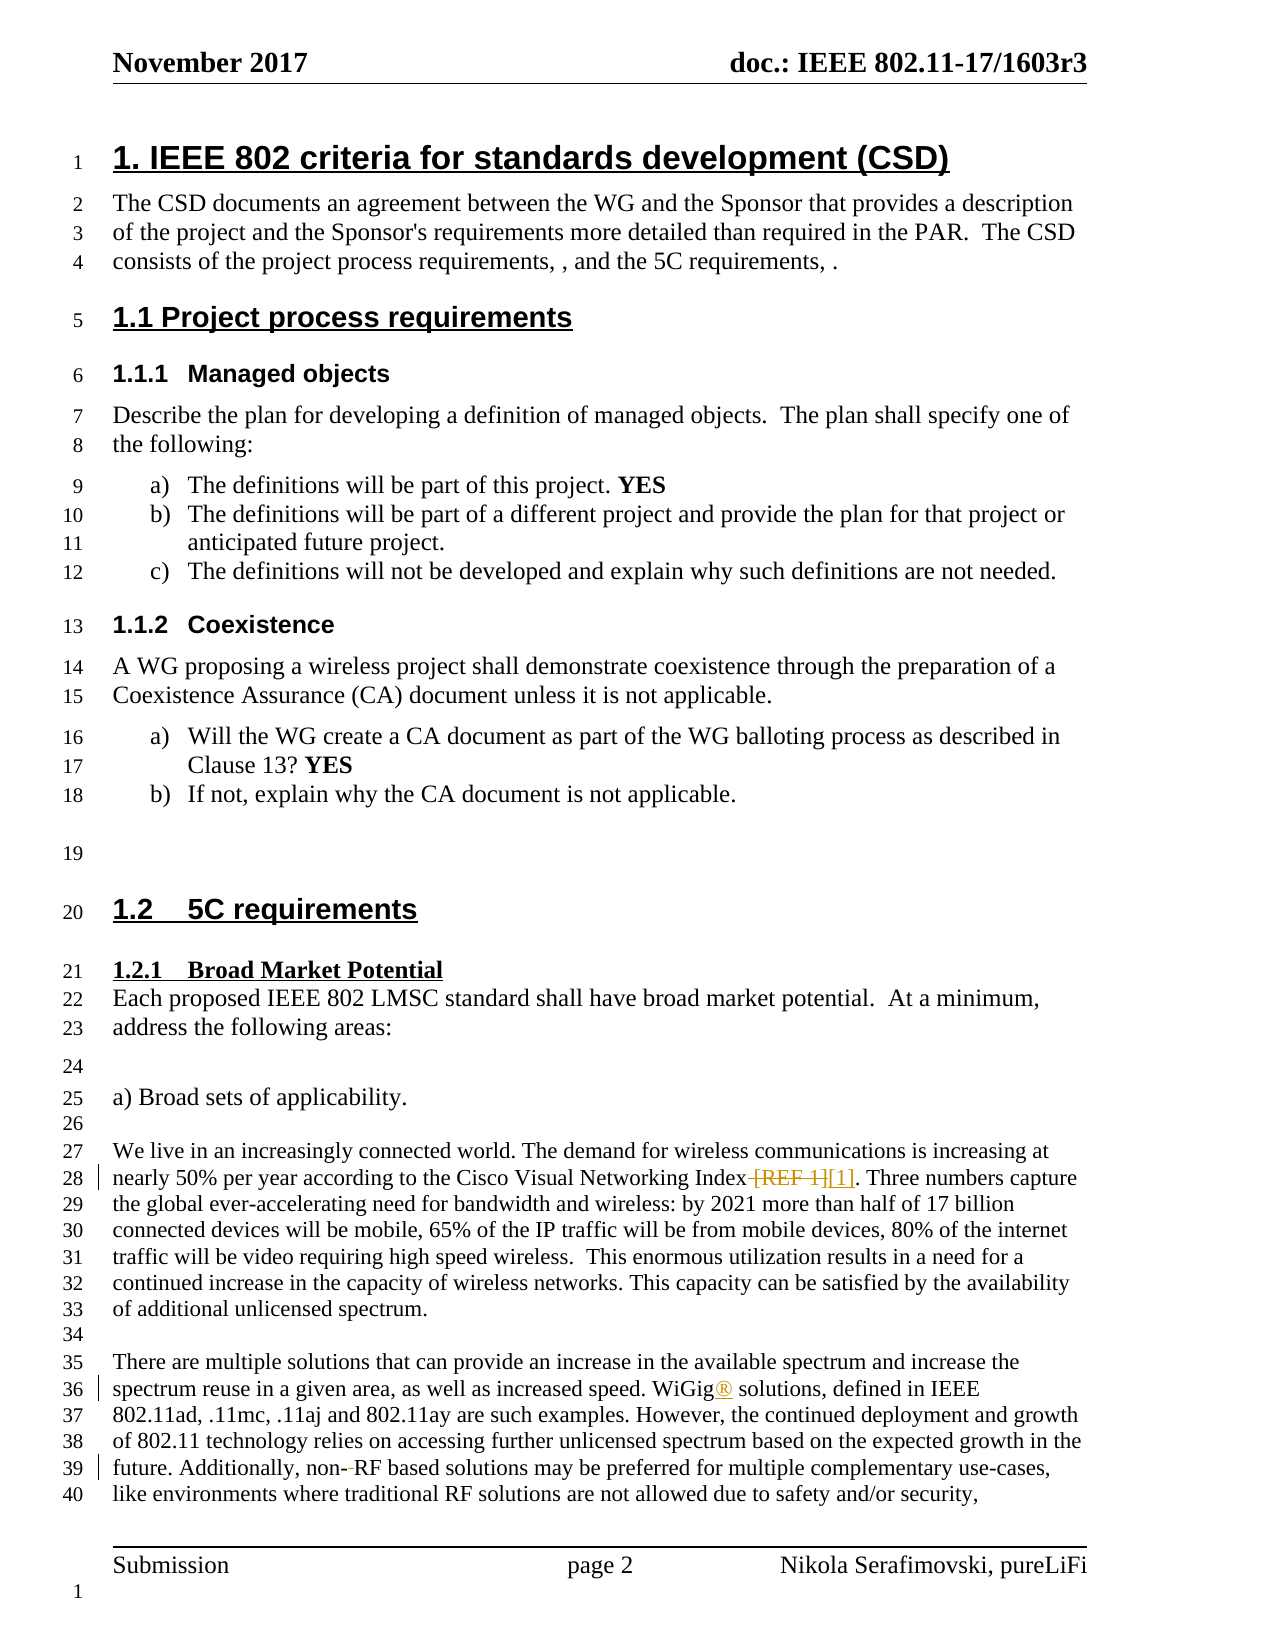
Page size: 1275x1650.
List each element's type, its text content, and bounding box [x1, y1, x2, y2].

list If not, explain why the CA document is not applicable. [150, 779, 1087, 807]
text Describe the plan for developing a definition of managed objects. The plan shall specify one of the following: [112, 400, 1087, 457]
text A WG proposing a wireless project shall demonstrate coexistence through the preparation of a Coexistence Assurance (CA) document unless it is not applicable. [112, 651, 1087, 709]
list The definitions will not be developed and explain why such definitions are not needed. [150, 556, 1087, 585]
list The definitions will be part of a different project and provide the plan for that project or anticipated future project. [150, 499, 1087, 556]
text a) Broad sets of applicability. [112, 1082, 1087, 1111]
subtitle 1.1 Project process requirements [112, 300, 1087, 334]
subtitle 1.1.2 Coexistence [112, 611, 1087, 639]
text The CSD documents an agreement between the WG and the Sponsor that provides a description of the project and the Sponsor's requirements more detailed than required in the PAR. The CSD consists of the project process requirements, 1.1, and the 5C requirements, 1.2. [112, 188, 1087, 275]
subtitle 1.1.1 Managed objects [112, 359, 1087, 388]
subtitle 1.2.1 Broad Market Potential [112, 955, 1087, 983]
subtitle 1. IEEE 802 criteria for standards development (CSD) [112, 138, 1087, 176]
list Will the WG create a CA document as part of the WG balloting process as described in Clause 13? YES [150, 721, 1087, 779]
subtitle 1.2 5C requirements [112, 892, 1087, 926]
text We live in an increasingly connected world. The demand for wireless communications is increasing at nearly 50% per year according to the Cisco Visual Networking Index. Three numbers capture the global ever-accelerating need for bandwidth and wireless: by 2021 more than half of 17 billion connected devices will be mobile, 65% of the IP traffic will be from mobile devices, 80% of the internet traffic will be video requiring high speed wireless. This enormous utilization results in a need for a continued increase in the capacity of wireless networks. This capacity can be satisfied by the availability of additional unlicensed spectrum. [112, 1137, 1087, 1322]
list The definitions will be part of this project. YES [150, 470, 1087, 499]
text Each proposed IEEE 802 LMSC standard shall have broad market potential. At a minimum, address the following areas: [112, 983, 1087, 1041]
